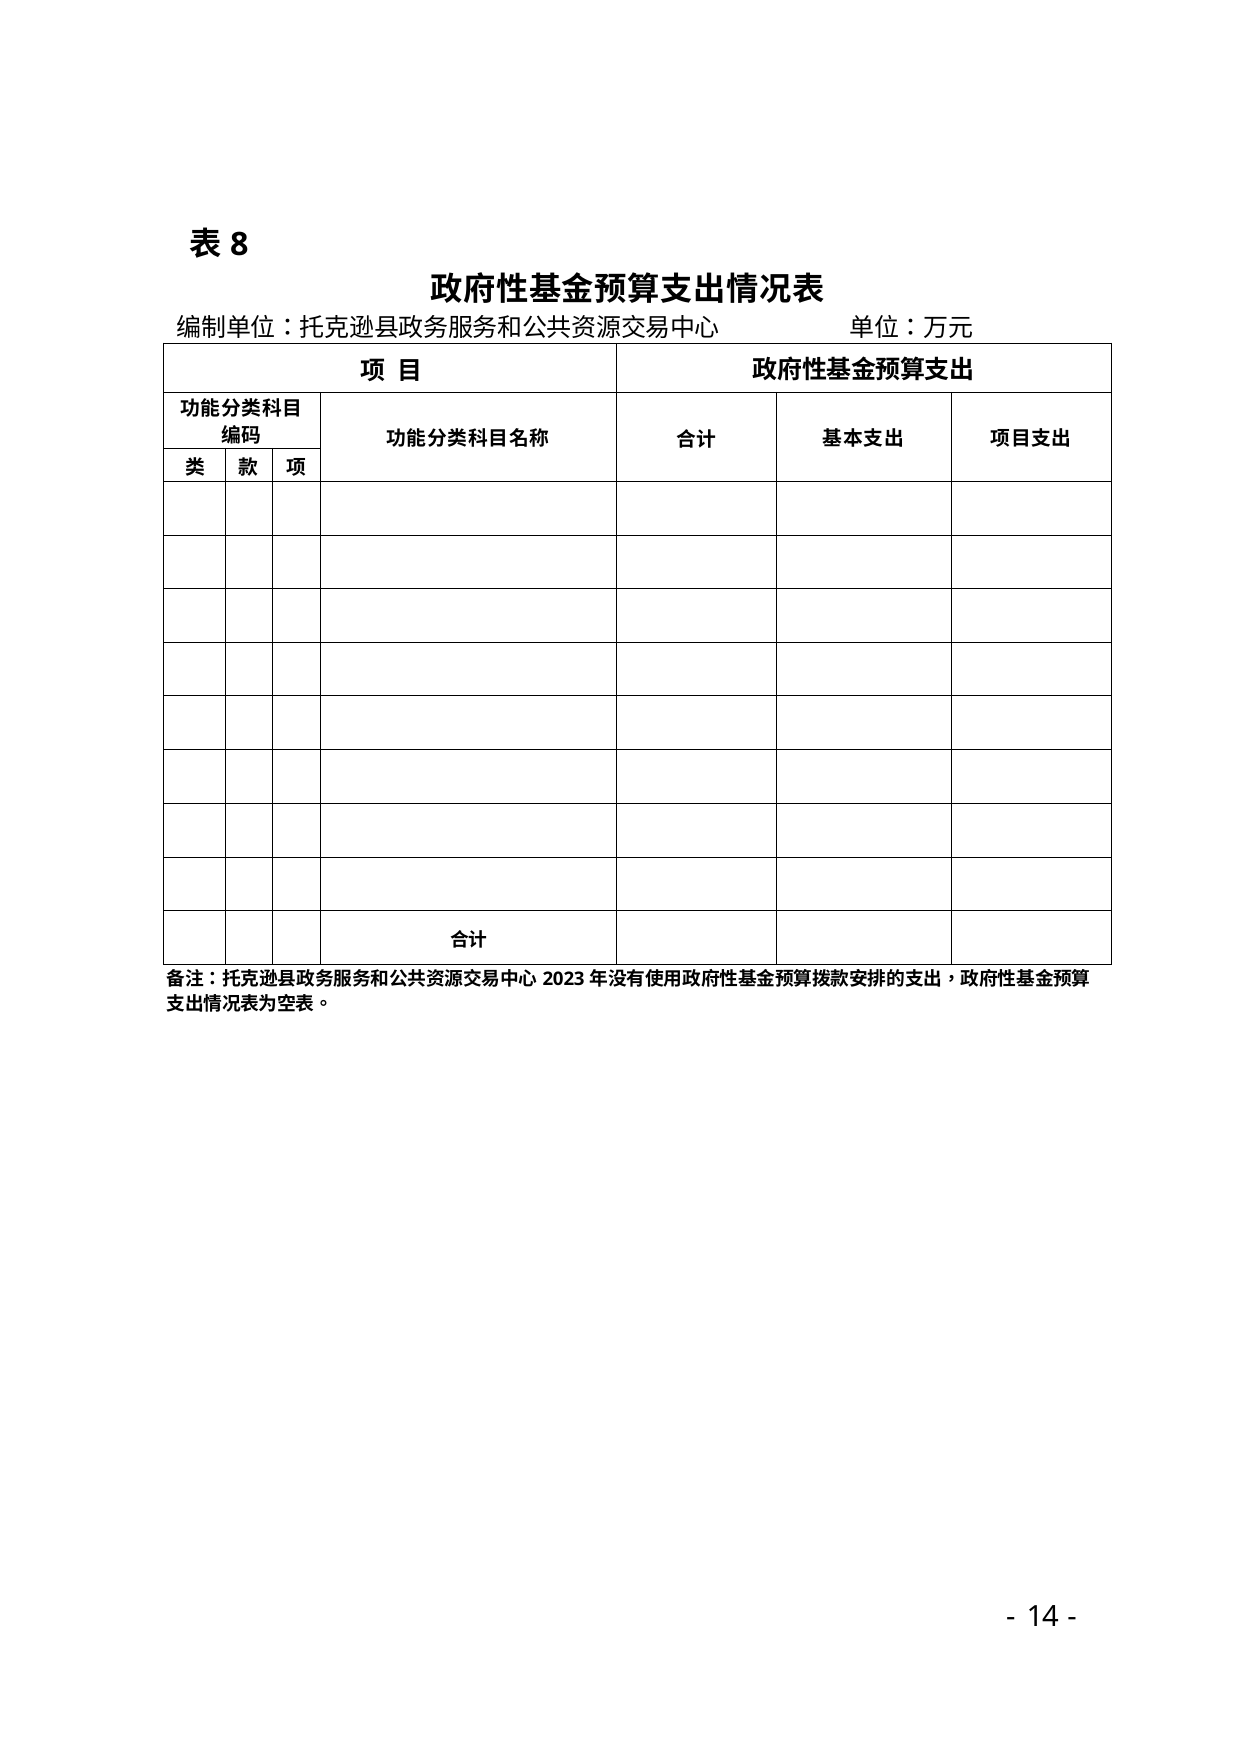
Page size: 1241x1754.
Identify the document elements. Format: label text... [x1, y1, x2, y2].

table_cell [273, 911, 320, 964]
table_cell [617, 482, 776, 535]
table_cell [777, 643, 951, 695]
table_cell [321, 804, 616, 856]
table_cell [226, 536, 272, 588]
table_cell [226, 750, 272, 803]
table_cell [952, 589, 1111, 642]
table_cell [777, 804, 951, 856]
text 编制单位：托克逊县政务服务和公共资源交易中心 单位：万元 [176, 312, 1112, 342]
text 支出情况表为空表。 [167, 992, 1112, 1015]
table_cell 合计 [321, 911, 616, 964]
table_cell [273, 804, 320, 856]
table_cell 款 [226, 449, 272, 481]
table_cell [273, 643, 320, 695]
table_cell [226, 804, 272, 856]
table_cell [952, 643, 1111, 695]
table_cell [321, 536, 616, 588]
table_cell [164, 804, 225, 856]
table_cell [617, 643, 776, 695]
table_cell 项目支出 [952, 393, 1111, 481]
table_cell [952, 750, 1111, 803]
table_cell [617, 911, 776, 964]
table_cell [777, 696, 951, 749]
table_cell [321, 482, 616, 535]
text 备注：托克逊县政务服务和公共资源交易中心 2023 年没有使用政府性基金预算拨款安排的支出，政府性基金预算 [166, 967, 1112, 990]
table_cell [952, 482, 1111, 535]
table_cell [617, 536, 776, 588]
text 政府性基金预算支出情况表 [430, 268, 1112, 308]
table_cell [164, 858, 225, 910]
table_cell 基本支出 [777, 393, 951, 481]
table_cell [164, 643, 225, 695]
table_cell [952, 696, 1111, 749]
table_cell [273, 696, 320, 749]
table_cell [226, 911, 272, 964]
table_cell [273, 750, 320, 803]
table_cell [321, 696, 616, 749]
table_cell [164, 750, 225, 803]
table_cell [777, 750, 951, 803]
table_cell [952, 804, 1111, 856]
table_cell [617, 696, 776, 749]
table_cell 项 [273, 449, 320, 481]
table_cell [226, 589, 272, 642]
table_cell [617, 858, 776, 910]
table_cell [164, 696, 225, 749]
table_cell [952, 911, 1111, 964]
table_header 项 目 [164, 344, 616, 392]
table_cell [164, 589, 225, 642]
table_cell [164, 911, 225, 964]
table_cell [777, 858, 951, 910]
table_cell [273, 589, 320, 642]
table_cell [273, 858, 320, 910]
table_cell [321, 589, 616, 642]
table_cell 功能分类科目 编码 [164, 393, 320, 448]
table_cell [321, 858, 616, 910]
table_cell [617, 589, 776, 642]
table_header 政府性基金预算支出 [617, 344, 1111, 392]
table_cell [164, 482, 225, 535]
table_cell [321, 643, 616, 695]
table_cell [226, 643, 272, 695]
table_cell [321, 750, 616, 803]
table_cell [226, 482, 272, 535]
table_cell [226, 696, 272, 749]
table_cell [273, 482, 320, 535]
table_cell [273, 536, 320, 588]
table_cell 类 [164, 449, 225, 481]
table_cell [777, 911, 951, 964]
table_cell [952, 536, 1111, 588]
table_cell [952, 858, 1111, 910]
table_cell 功能分类科目名称 [321, 393, 616, 481]
table_cell [164, 536, 225, 588]
text 表 8 [189, 223, 1112, 264]
table_cell [226, 858, 272, 910]
table_cell [777, 589, 951, 642]
table_cell 合计 [617, 393, 776, 481]
table_cell [617, 750, 776, 803]
table_cell [777, 482, 951, 535]
table_cell [617, 804, 776, 856]
table_cell [777, 536, 951, 588]
